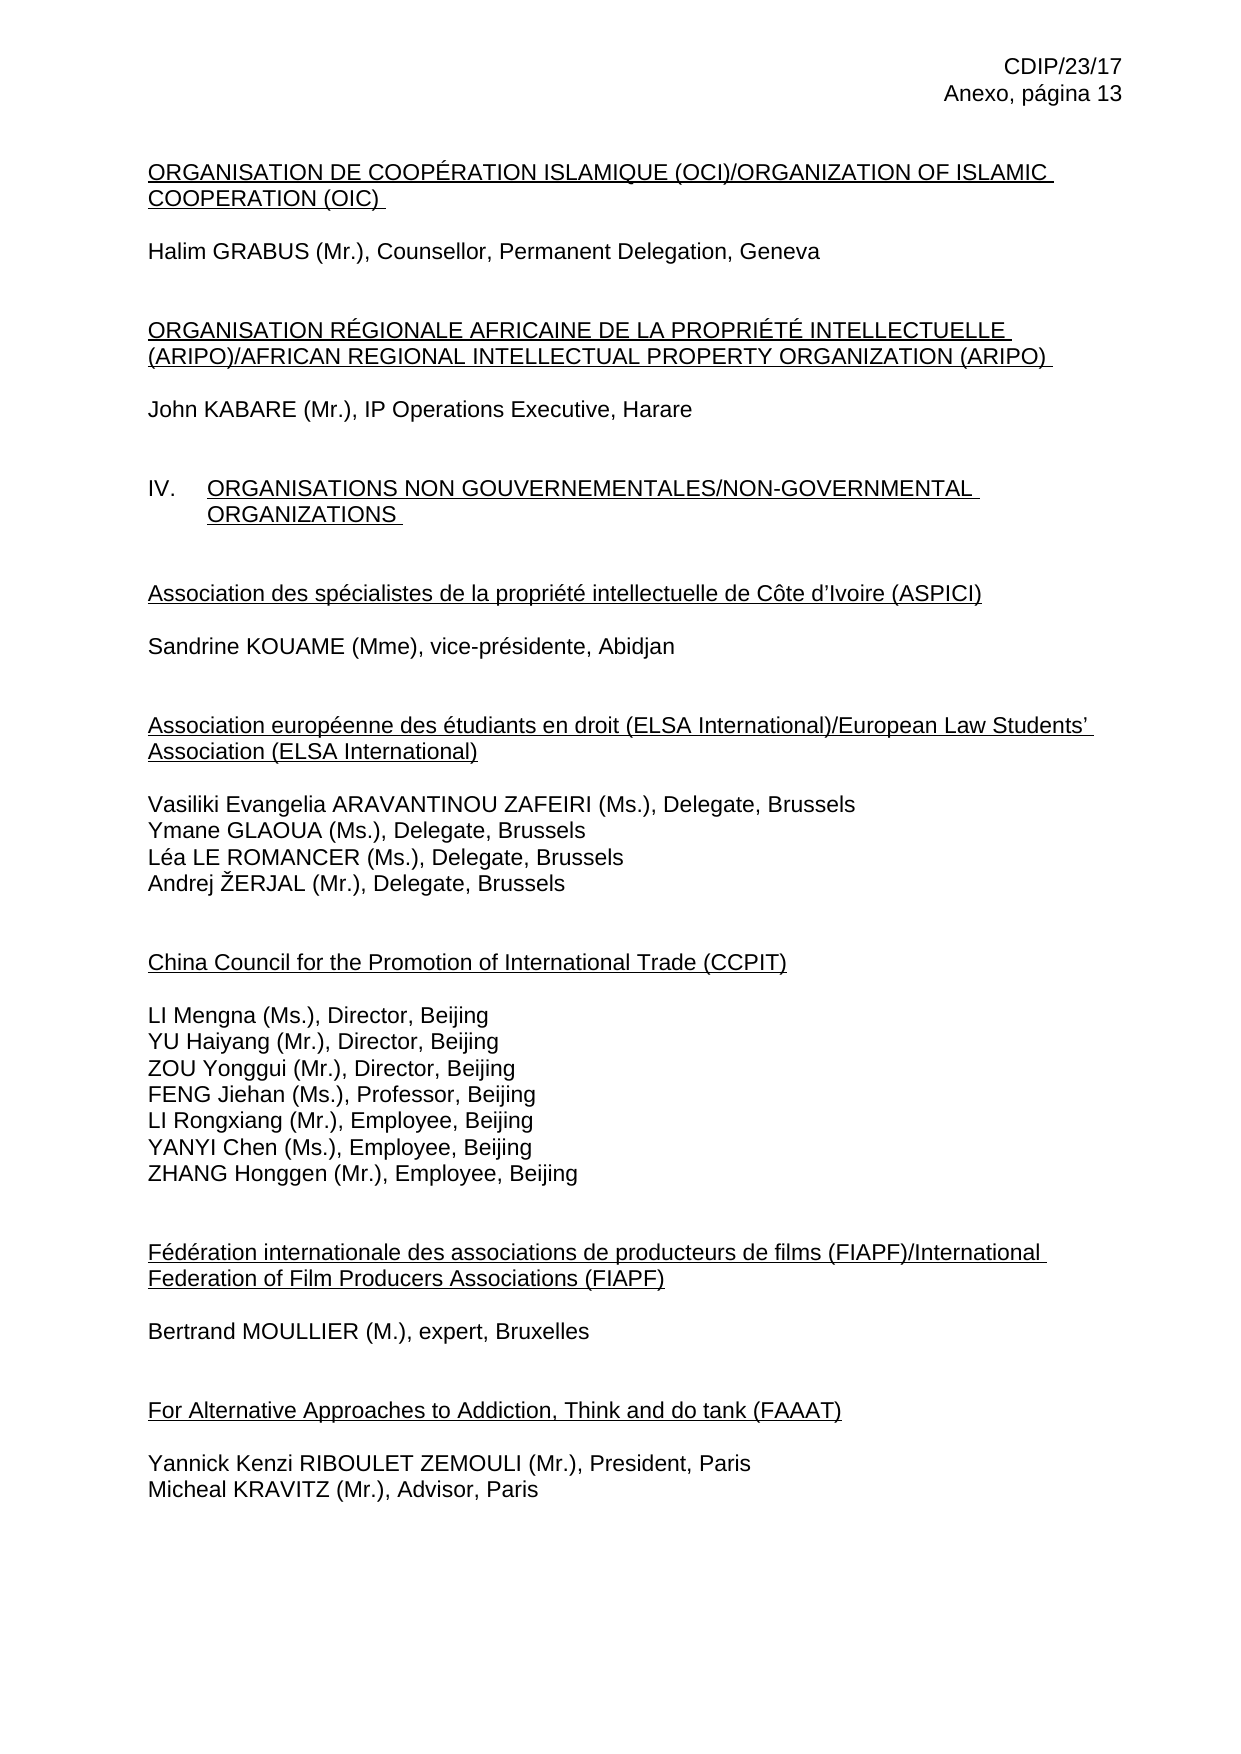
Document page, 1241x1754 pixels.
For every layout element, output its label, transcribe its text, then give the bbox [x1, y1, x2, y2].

text Vasiliki Evangelia ARAVANTINOU ZAFEIRI (Ms.), Delegate, Brussels [148, 791, 1122, 817]
text ZHANG Honggen (Mr.), Employee, Beijing [148, 1160, 1122, 1186]
text YU Haiyang (Mr.), Director, Beijing [148, 1028, 1122, 1054]
text China Council for the Promotion of International Trade (CCPIT) [148, 949, 1122, 976]
text John KABARE (Mr.), IP Operations Executive, Harare [148, 396, 1122, 422]
text Fédération internationale des associations de producteurs de films (FIAPF)/International Federation of Film Producers Associations (FIAPF) [148, 1239, 1122, 1292]
text LI Rongxiang (Mr.), Employee, Beijing [148, 1107, 1122, 1134]
text Halim GRABUS (Mr.), Counsellor, Permanent Delegation, Geneva [148, 238, 1122, 264]
text Andrej ŽERJAL (Mr.), Delegate, Brussels [148, 870, 1122, 896]
text Association européenne des étudiants en droit (ELSA International)/European Law Students’ Association (ELSA International) [148, 712, 1122, 765]
text ZOU Yonggui (Mr.), Director, Beijing [148, 1054, 1122, 1081]
text ORGANISATION DE COOPÉRATION ISLAMIQUE (OCI)/ORGANIZATION OF ISLAMIC COOPERATION (OIC) [148, 158, 1122, 211]
text LI Mengna (Ms.), Director, Beijing [148, 1002, 1122, 1028]
text Léa LE ROMANCER (Ms.), Delegate, Brussels [148, 844, 1122, 870]
text Bertrand MOULLIER (M.), expert, Bruxelles [148, 1318, 1122, 1344]
text For Alternative Approaches to Addiction, Think and do tank (FAAAT) [148, 1397, 1122, 1423]
text Micheal KRAVITZ (Mr.), Advisor, Paris [148, 1476, 1122, 1503]
text Sandrine KOUAME (Mme), vice-présidente, Abidjan [148, 633, 1122, 659]
text Yannick Kenzi RIBOULET ZEMOULI (Mr.), President, Paris [148, 1450, 1122, 1476]
text FENG Jiehan (Ms.), Professor, Beijing [148, 1081, 1122, 1107]
text IV. ORGANISATIONS NON GOUVERNEMENTALES/NON-GOVERNMENTAL ORGANIZATIONS [148, 475, 1122, 527]
text Ymane GLAOUA (Ms.), Delegate, Brussels [148, 817, 1122, 844]
text ORGANISATION RÉGIONALE AFRICAINE DE LA PROPRIÉTÉ INTELLECTUELLE (ARIPO)/AFRICAN REGIONAL INTELLECTUAL PROPERTY ORGANIZATION (ARIPO) [148, 317, 1122, 369]
text YANYI Chen (Ms.), Employee, Beijing [148, 1134, 1122, 1160]
text Association des spécialistes de la propriété intellectuelle de Côte d’Ivoire (ASPICI) [148, 580, 1122, 607]
